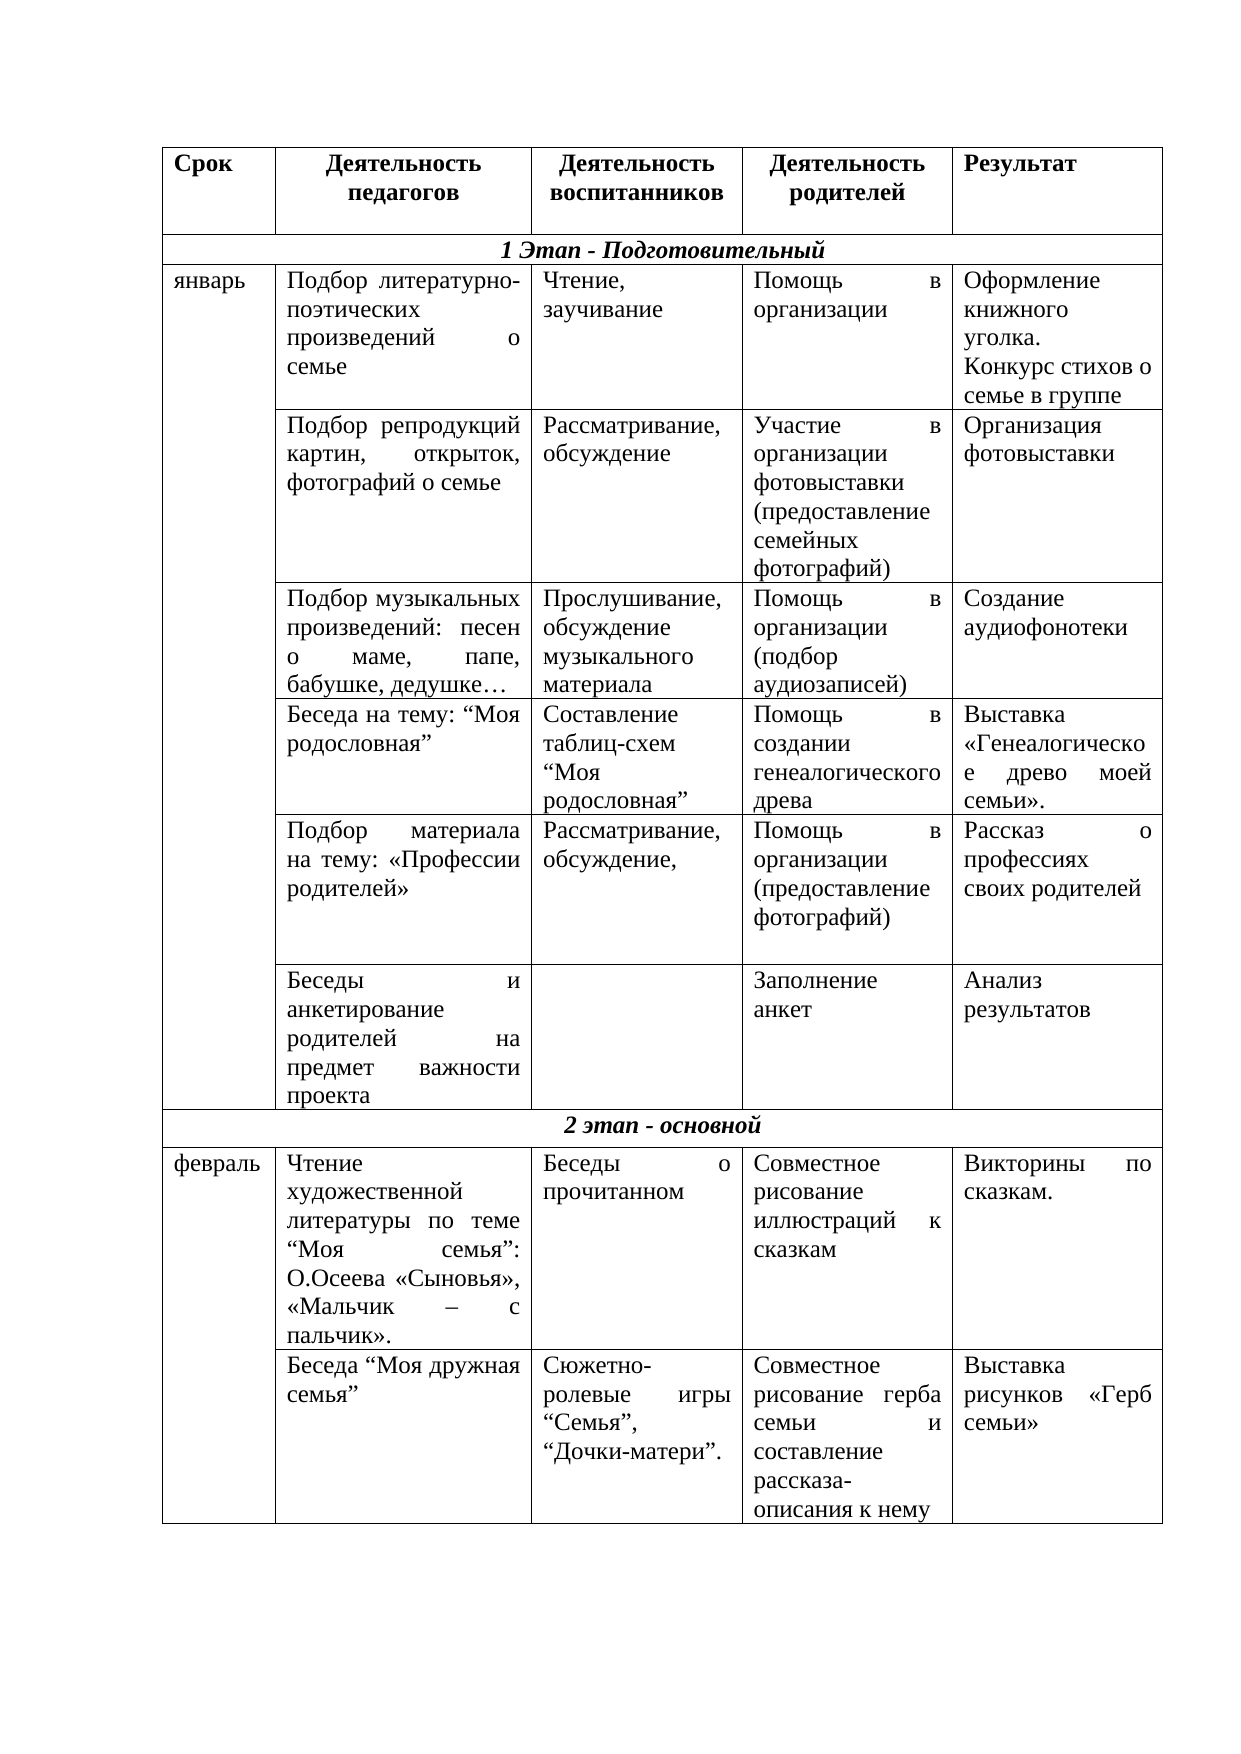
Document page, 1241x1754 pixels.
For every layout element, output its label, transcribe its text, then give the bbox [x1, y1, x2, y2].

table_cell Подбор репродукций картин, открыток, фотографий о семье [276, 410, 531, 582]
table_cell февраль [163, 1148, 275, 1522]
table_cell Совместное рисование иллюстраций к сказкам [743, 1148, 952, 1349]
table_cell Оформление книжного уголка. Конкурс стихов о семье в группе [953, 265, 1162, 409]
table_cell Анализ результатов [953, 965, 1162, 1109]
table_cell январь [163, 265, 275, 1109]
table_cell Помощь в организации (предоставление фотографий) [743, 815, 952, 964]
table_cell Совместное рисование герба семьи и составление рассказа-описания к нему [743, 1350, 952, 1522]
table_cell Чтение художественной литературы по теме “Моя семья”: О.Осеева «Сыновья», «Мальчик – с пальчик». [276, 1148, 531, 1349]
table_cell Создание аудиофонотеки [953, 583, 1162, 698]
table_header Деятельность воспитанников [532, 148, 742, 234]
table_cell Подбор музыкальных произведений: песен о маме, папе, бабушке, дедушке… [276, 583, 531, 698]
table_cell Рассказ о профессиях своих родителей [953, 815, 1162, 964]
table_cell Участие в организации фотовыставки (предоставление семейных фотографий) [743, 410, 952, 582]
table_cell Подбор литературно-поэтических произведений о семье [276, 265, 531, 409]
table_header Результат [953, 148, 1162, 234]
table_header Деятельность родителей [743, 148, 952, 234]
table_cell Подбор материала на тему: «Профессии родителей» [276, 815, 531, 964]
table_cell Беседы о прочитанном [532, 1148, 742, 1349]
table_cell Помощь в создании генеалогического древа [743, 699, 952, 814]
table_cell Викторины по сказкам. [953, 1148, 1162, 1349]
table_cell Рассматривание, обсуждение, [532, 815, 742, 964]
table_cell Беседа “Моя дружная семья” [276, 1350, 531, 1522]
table_cell Сюжетно-ролевые игры “Семья”, “Дочки-матери”. [532, 1350, 742, 1522]
table_cell Выставка «Генеалогическое древо моей семьи». [953, 699, 1162, 814]
table_cell Прослушивание, обсуждение музыкального материала [532, 583, 742, 698]
table_cell Заполнение анкет [743, 965, 952, 1109]
table_cell 1 Этап - Подготовительный [163, 235, 1162, 264]
table_cell Беседа на тему: “Моя родословная” [276, 699, 531, 814]
table_cell Чтение, заучивание [532, 265, 742, 409]
table_cell [532, 965, 742, 1109]
table_cell Помощь в организации (подбор аудиозаписей) [743, 583, 952, 698]
table_cell Беседы и анкетирование родителей на предмет важности проекта [276, 965, 531, 1109]
table_header Деятельность педагогов [276, 148, 531, 234]
table_cell Организация фотовыставки [953, 410, 1162, 582]
table_cell Выставка рисунков «Герб семьи» [953, 1350, 1162, 1522]
table_cell Помощь в организации [743, 265, 952, 409]
table_cell 2 этап - основной [163, 1110, 1162, 1147]
table_header Срок [163, 148, 275, 234]
table_cell Составление таблиц-схем “Моя родословная” [532, 699, 742, 814]
table_cell Рассматривание, обсуждение [532, 410, 742, 582]
